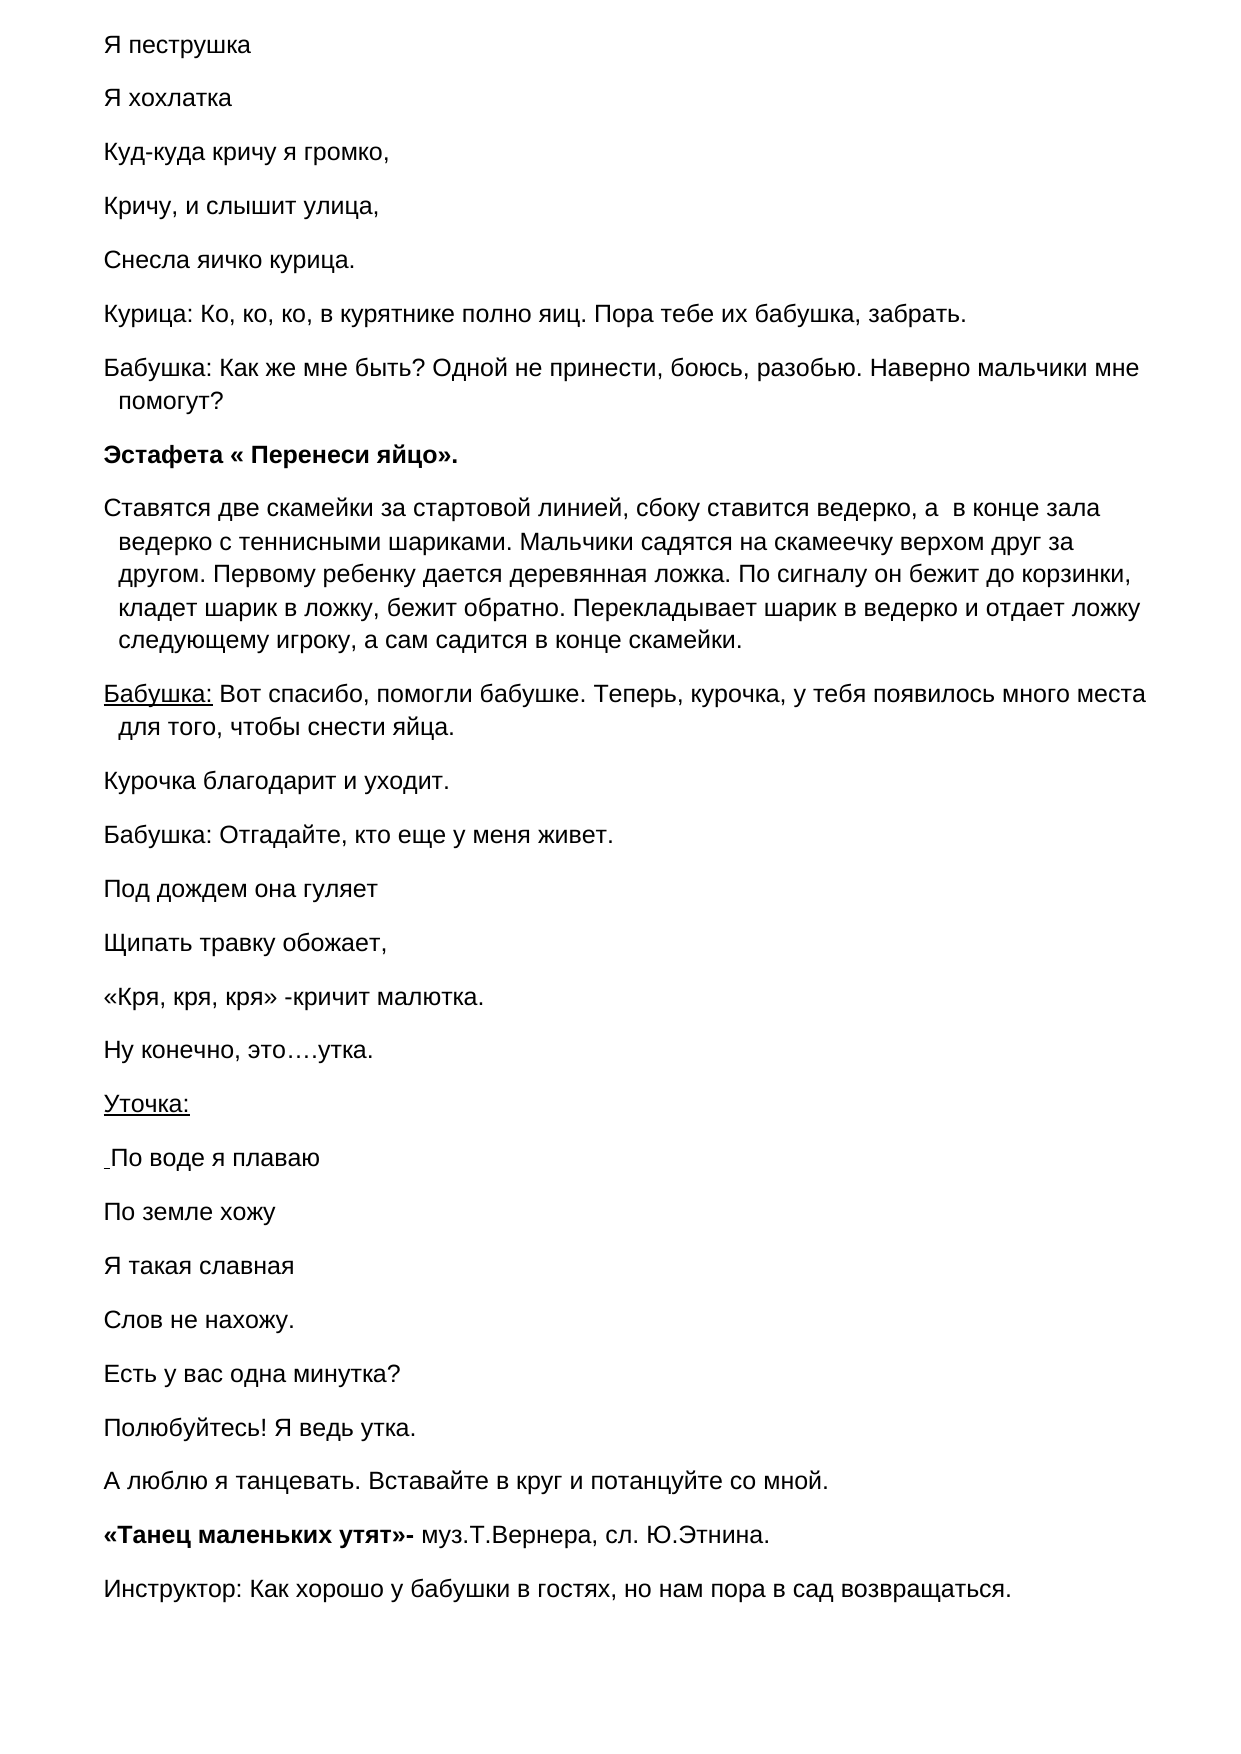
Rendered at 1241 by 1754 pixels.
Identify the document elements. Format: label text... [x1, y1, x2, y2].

text Снесла яичко курица. [103, 245, 1152, 274]
text Курочка благодарит и уходит. [103, 766, 1152, 795]
text Под дождем она гуляет [103, 874, 1152, 903]
text Щипать травку обожает, [103, 928, 1152, 957]
text По земле хожу [103, 1197, 1152, 1226]
text Я хохлатка [103, 83, 1152, 112]
text А люблю я танцевать. Вставайте в круг и потанцуйте со мной. [103, 1466, 1152, 1495]
text «Кря, кря, кря» -кричит малютка. [103, 982, 1152, 1010]
text Я пеструшка [103, 29, 1152, 58]
text Я такая славная [103, 1251, 1152, 1280]
text Бабушка: Вот спасибо, помогли бабушке. Теперь, курочка, у тебя появилось много места для того, чтобы снести яйца. [103, 679, 1152, 741]
text Есть у вас одна минутка? [103, 1359, 1152, 1387]
text Бабушка: Отгадайте, кто еще у меня живет. [103, 820, 1152, 849]
text Уточка: [103, 1089, 1152, 1118]
text «Танец маленьких утят»- муз.Т.Вернера, сл. Ю.Этнина. [103, 1520, 1152, 1549]
text Курица: Ко, ко, ко, в курятнике полно яиц. Пора тебе их бабушка, забрать. [103, 299, 1152, 328]
text По воде я плаваю [103, 1143, 1152, 1172]
text Бабушка: Как же мне быть? Одной не принести, боюсь, разобью. Наверно мальчики мне помогут? [103, 353, 1152, 414]
text Эстафета « Перенеси яйцо». [103, 439, 1152, 468]
text Полюбуйтесь! Я ведь утка. [103, 1412, 1152, 1441]
text Кричу, и слышит улица, [103, 191, 1152, 220]
text Инструктор: Как хорошо у бабушки в гостях, но нам пора в сад возвращаться. [103, 1574, 1152, 1603]
text Ну конечно, это….утка. [103, 1036, 1152, 1064]
text Ставятся две скамейки за стартовой линией, сбоку ставится ведерко, а в конце зала ведерко с теннисными шариками. Мальчики садятся на скамеечку верхом друг за другом. Первому ребенку дается деревянная ложка. По сигналу он бежит до корзинки, кладет шарик в ложку, бежит обратно. Перекладывает шарик в ведерко и отдает ложку следующему игроку, а сам садится в конце скамейки. [103, 493, 1152, 654]
text Слов не нахожу. [103, 1305, 1152, 1333]
text Куд-куда кричу я громко, [103, 137, 1152, 166]
